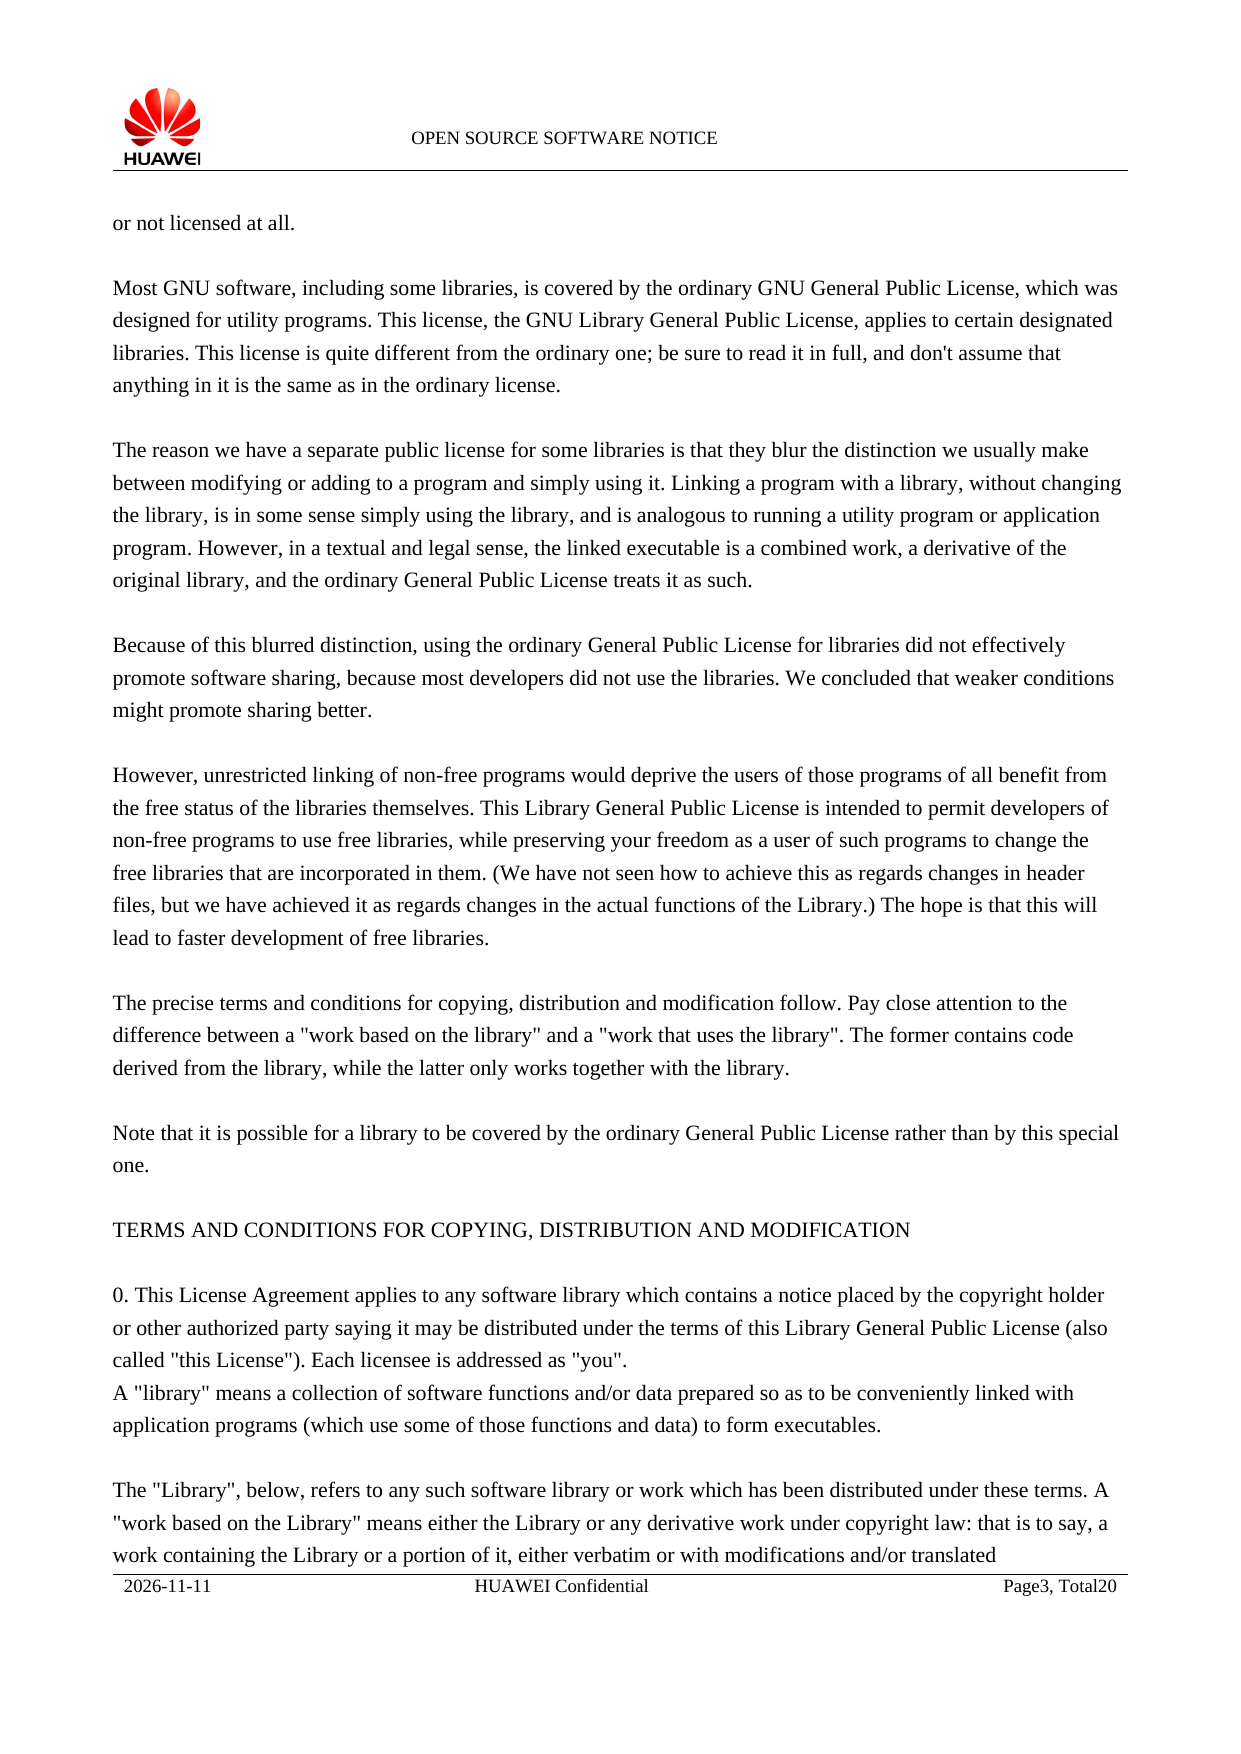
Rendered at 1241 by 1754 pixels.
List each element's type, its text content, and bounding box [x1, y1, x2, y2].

text Most GNU software, including some libraries, is covered by the ordinary GNU General Public License, which was designed for utility programs. This license, the GNU Library General Public License, applies to certain designated libraries. This license is quite different from the ordinary one; be sure to read it in full, and don't assume that anything in it is the same as in the ordinary license. [112, 271, 1128, 401]
text 0. This License Agreement applies to any software library which contains a notice placed by the copyright holder or other authorized party saying it may be distributed under the terms of this Library General Public License (also called "this License"). Each licensee is addressed as "you". [112, 1279, 1128, 1376]
text TERMS AND CONDITIONS FOR COPYING, DISTRIBUTION AND MODIFICATION [112, 1214, 1128, 1246]
picture [124, 88, 201, 165]
text A "library" means a collection of software functions and/or data prepared so as to be conveniently linked with application programs (which use some of those functions and data) to form executables. [112, 1376, 1128, 1441]
text The precise terms and conditions for copying, distribution and modification follow. Pay close attention to the difference between a "work based on the library" and a "work that uses the library". The former contains code derived from the library, while the latter only works together with the library. [112, 986, 1128, 1084]
text Because of this blurred distinction, using the ordinary General Public License for libraries did not effectively promote software sharing, because most developers did not use the libraries. We concluded that weaker conditions might promote sharing better. [112, 629, 1128, 726]
text The reason we have a separate public license for some libraries is that they blur the distinction we usually make between modifying or adding to a program and simply using it. Linking a program with a library, without changing the library, is in some sense simply using the library, and is analogous to running a utility program or application program. However, in a textual and legal sense, the linked executable is a combined work, a derivative of the original library, and the ordinary General Public License treats it as such. [112, 434, 1128, 596]
text Note that it is possible for a library to be covered by the ordinary General Public License rather than by this special one. [112, 1116, 1128, 1181]
text However, unrestricted linking of non-free programs would deprive the users of those programs of all benefit from the free status of the libraries themselves. This Library General Public License is intended to permit developers of non-free programs to use free libraries, while preserving your freedom as a user of such programs to change the free libraries that are incorporated in them. (We have not seen how to achieve this as regards changes in header files, but we have achieved it as regards changes in the actual functions of the Library.) The hope is that this will lead to faster development of free libraries. [112, 759, 1128, 954]
